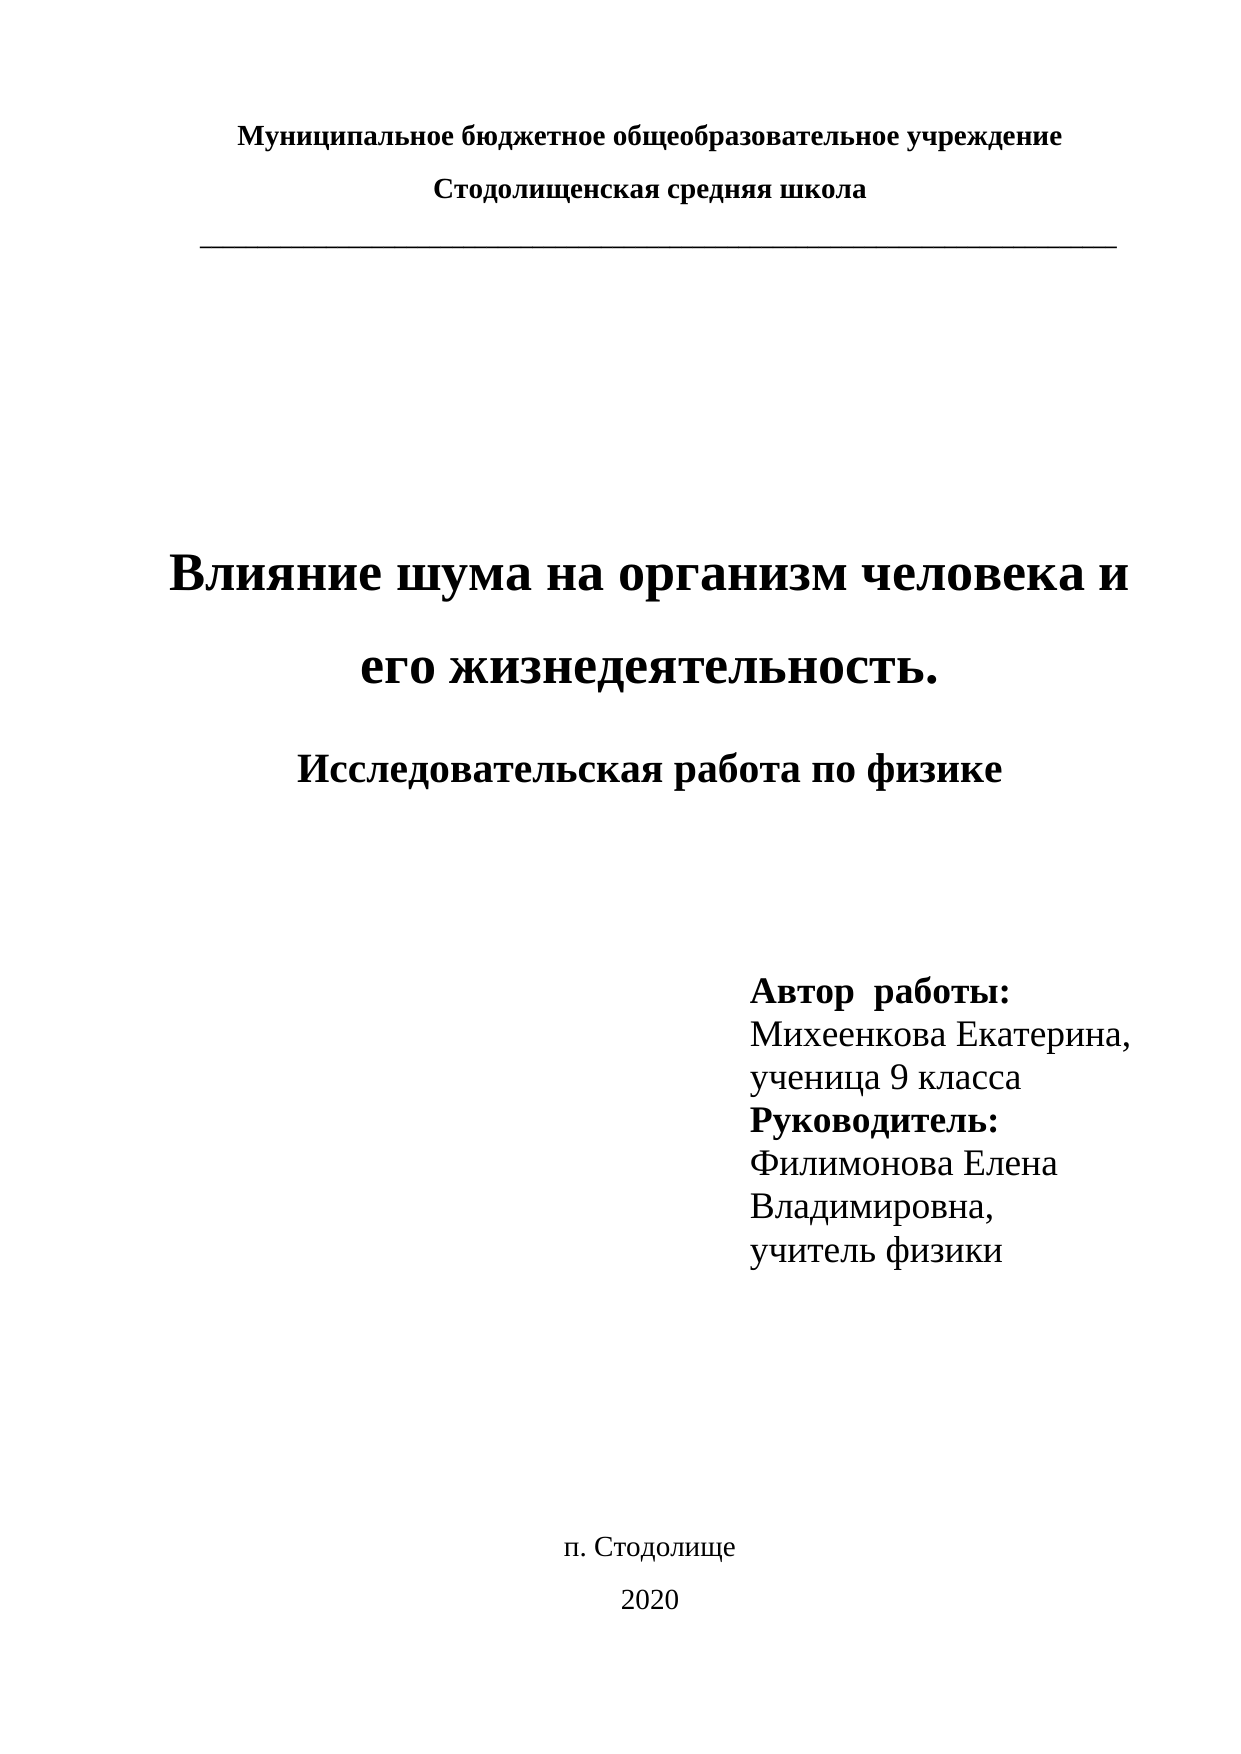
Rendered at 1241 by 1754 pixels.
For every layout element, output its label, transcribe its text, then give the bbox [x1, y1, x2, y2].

text ________________________________________________________________________________ [148, 224, 1152, 250]
table_header Автор работы: Михеенкова Екатерина, ученица 9 класса Руководитель: Филимонова Елена Владимировна, учитель физики [738, 968, 1152, 1318]
text п. Стодолище [148, 1529, 1152, 1563]
text 2020 [148, 1582, 1152, 1616]
text Стодолищенская средняя школа [148, 171, 1152, 204]
text Муниципальное бюджетное общеобразовательное учреждение [148, 118, 1152, 152]
text Влияние шума на организм человека и его жизнедеятельность. [148, 539, 1152, 695]
text Исследовательская работа по физике [148, 743, 1152, 791]
